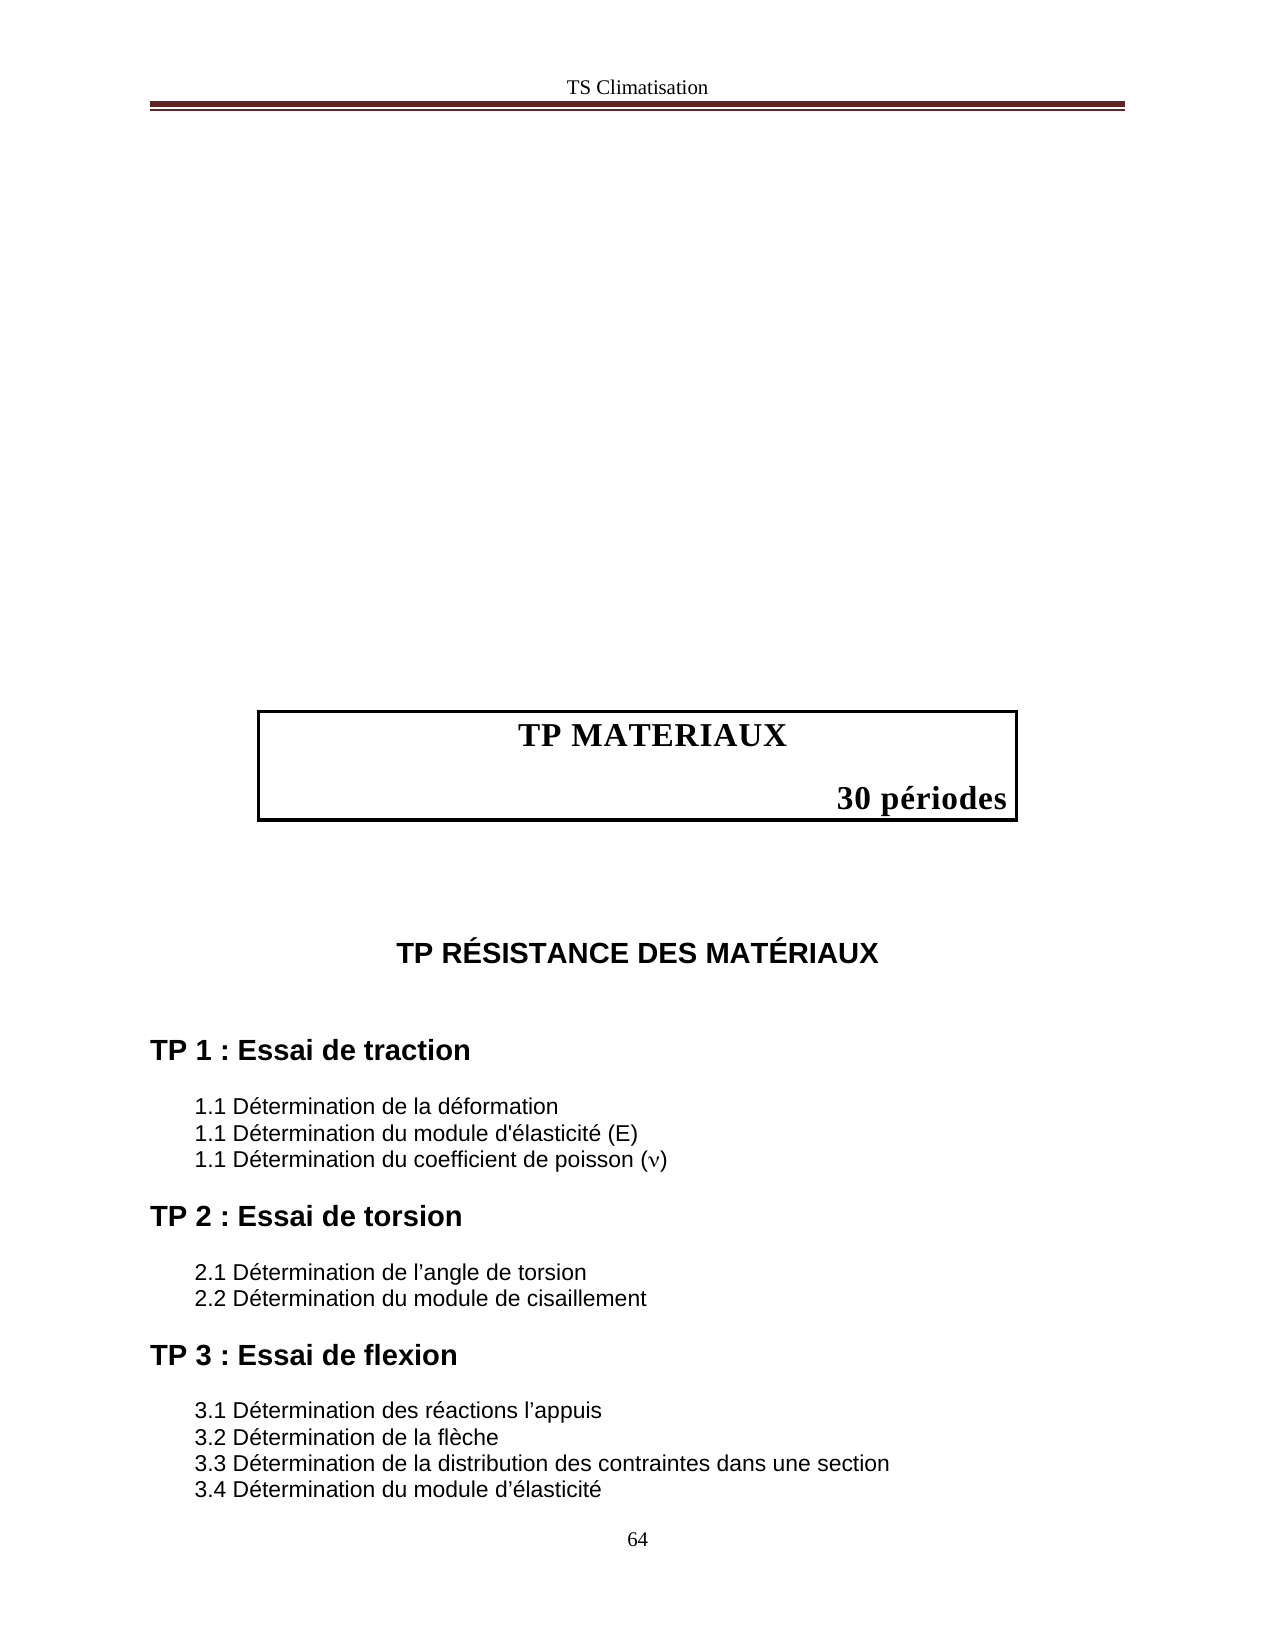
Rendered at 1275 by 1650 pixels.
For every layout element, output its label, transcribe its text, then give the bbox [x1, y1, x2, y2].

text 1.1 [194, 1119, 1125, 1146]
text TP 2 : Essai [150, 1198, 1125, 1232]
text 3.1 [194, 1397, 1125, 1424]
text 3.2 [194, 1424, 1125, 1450]
title TP Résistance matériaux [150, 897, 1125, 970]
title 30 périodes [260, 773, 1015, 818]
text 1.1 () [194, 1146, 1125, 1172]
text 1.1 [194, 1093, 1125, 1119]
text 3.3 [194, 1450, 1125, 1476]
text TP 1 : Essai [150, 1033, 1125, 1067]
title TP MATERIAUX [260, 713, 1015, 753]
text 2.1 [194, 1258, 1125, 1285]
text 2.2 cisaillement [194, 1285, 1125, 1311]
text TP 3 : Essai flexion [150, 1337, 1125, 1371]
text 3.4 [194, 1476, 1125, 1503]
